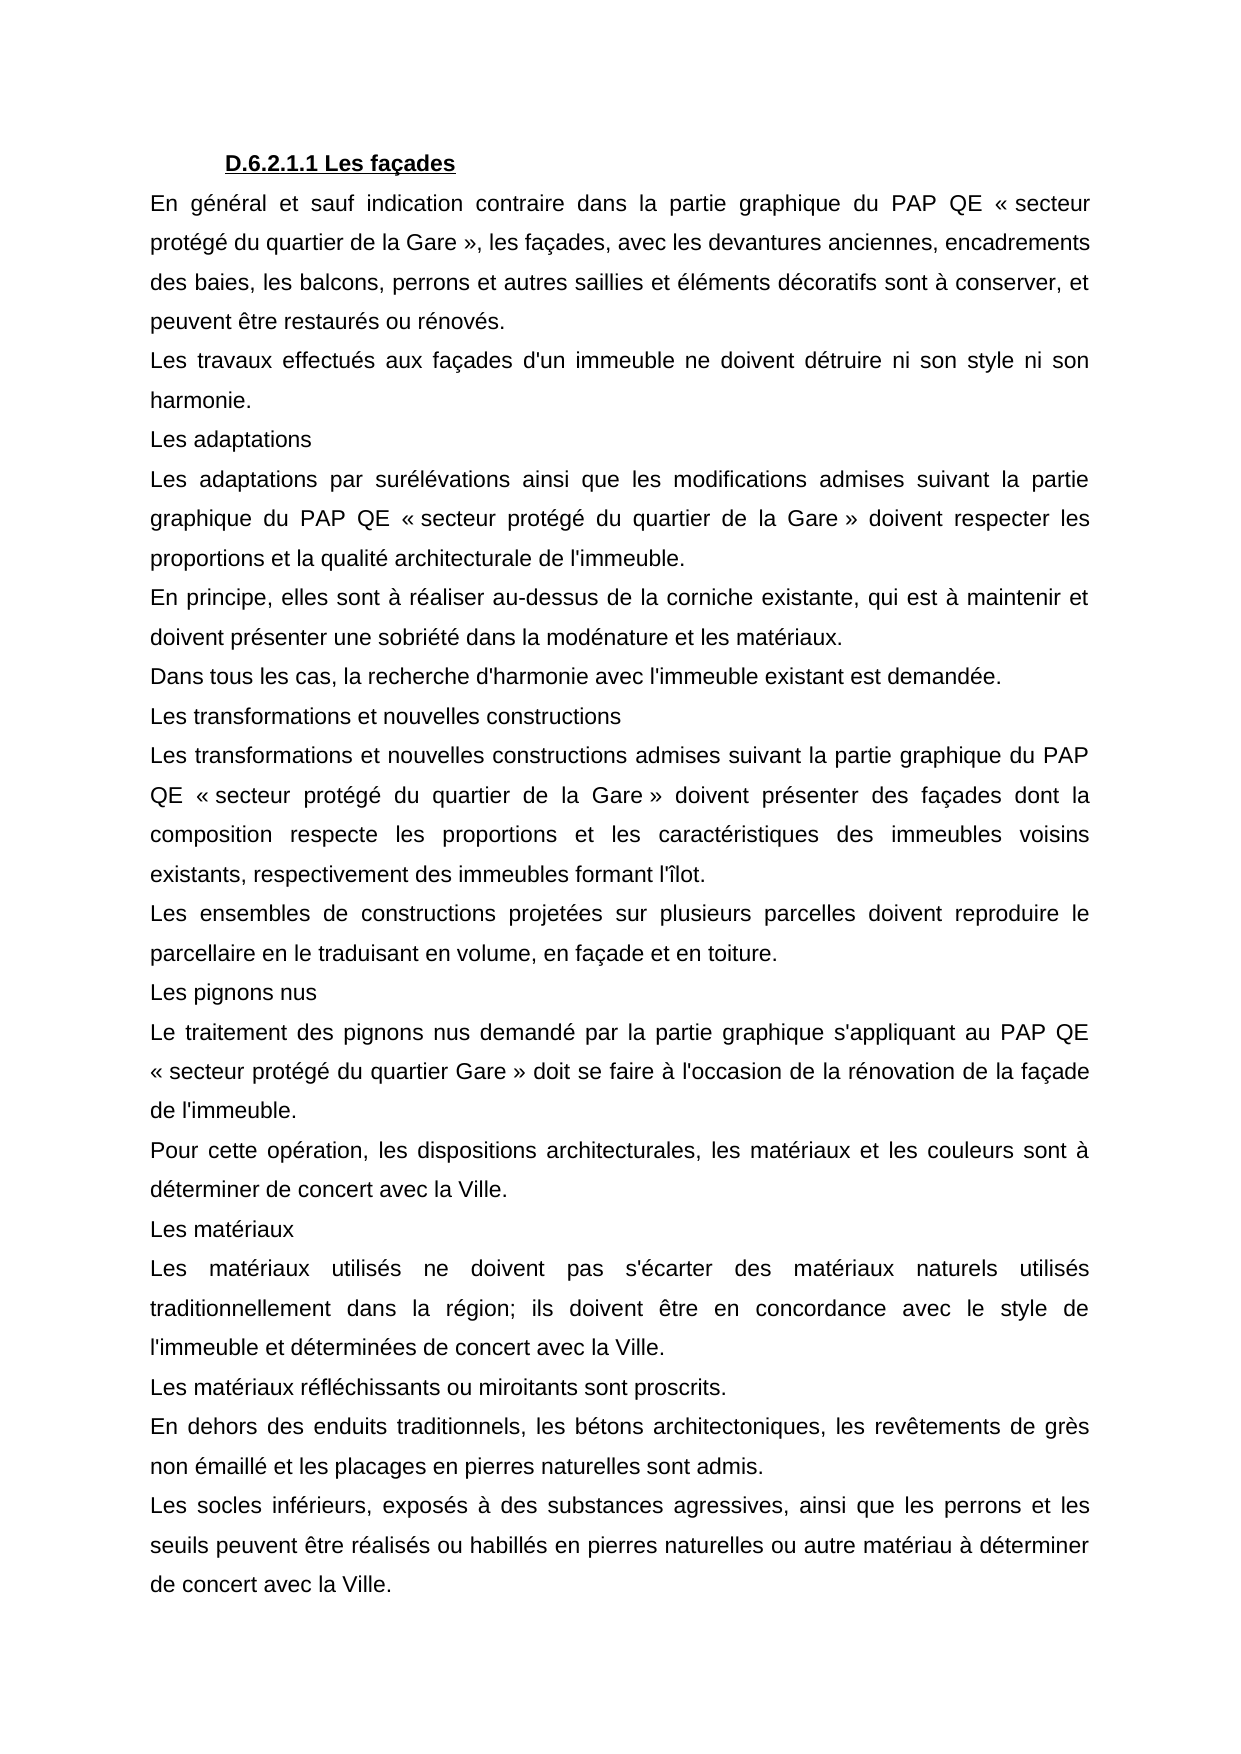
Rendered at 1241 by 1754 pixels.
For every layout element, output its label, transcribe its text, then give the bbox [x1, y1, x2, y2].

text En dehors des enduits traditionnels, les bétons architectoniques, les revêtements de grès non émaillé et les placages en pierres naturelles sont admis. [150, 1413, 1090, 1479]
text Les travaux effectués aux façades d'un immeuble ne doivent détruire ni son style ni son harmonie. [150, 347, 1090, 413]
text Les matériaux réfléchissants ou miroitants sont proscrits. [150, 1374, 1090, 1400]
text Dans tous les cas, la recherche d'harmonie avec l'immeuble existant est demandée. [150, 663, 1090, 689]
text Les pignons nus [150, 979, 1090, 1005]
text Les socles inférieurs, exposés à des substances agressives, ainsi que les perrons et les seuils peuvent être réalisés ou habillés en pierres naturelles ou autre matériau à déterminer de concert avec la Ville. [150, 1492, 1090, 1598]
text Les transformations et nouvelles constructions admises suivant la partie graphique du PAP QE « secteur protégé du quartier de la Gare » doivent présenter des façades dont la composition respecte les proportions et les caractéristiques des immeubles voisins existants, respectivement des immeubles formant l'îlot. [150, 742, 1090, 887]
text Les ensembles de constructions projetées sur plusieurs parcelles doivent reproduire le parcellaire en le traduisant en volume, en façade et en toiture. [150, 900, 1090, 966]
text Les adaptations par surélévations ainsi que les modifications admises suivant la partie graphique du PAP QE « secteur protégé du quartier de la Gare » doivent respecter les proportions et la qualité architecturale de l'immeuble. [150, 466, 1090, 571]
text En principe, elles sont à réaliser au-dessus de la corniche existante, qui est à maintenir et doivent présenter une sobriété dans la modénature et les matériaux. [150, 584, 1090, 650]
subtitle D.6.2.1.1 Les façades [225, 150, 1090, 176]
text En général et sauf indication contraire dans la partie graphique du PAP QE « secteur protégé du quartier de la Gare », les façades, avec les devantures anciennes, encadrements des baies, les balcons, perrons et autres saillies et éléments décoratifs sont à conserver, et peuvent être restaurés ou rénovés. [150, 189, 1090, 334]
text Les transformations et nouvelles constructions [150, 703, 1090, 729]
text Les adaptations [150, 426, 1090, 453]
text Le traitement des pignons nus demandé par la partie graphique s'appliquant au PAP QE « secteur protégé du quartier Gare » doit se faire à l'occasion de la rénovation de la façade de l'immeuble. [150, 1018, 1090, 1124]
text Les matériaux utilisés ne doivent pas s'écarter des matériaux naturels utilisés traditionnellement dans la région; ils doivent être en concordance avec le style de l'immeuble et déterminées de concert avec la Ville. [150, 1255, 1090, 1361]
text Les matériaux [150, 1216, 1090, 1242]
text Pour cette opération, les dispositions architecturales, les matériaux et les couleurs sont à déterminer de concert avec la Ville. [150, 1137, 1090, 1203]
